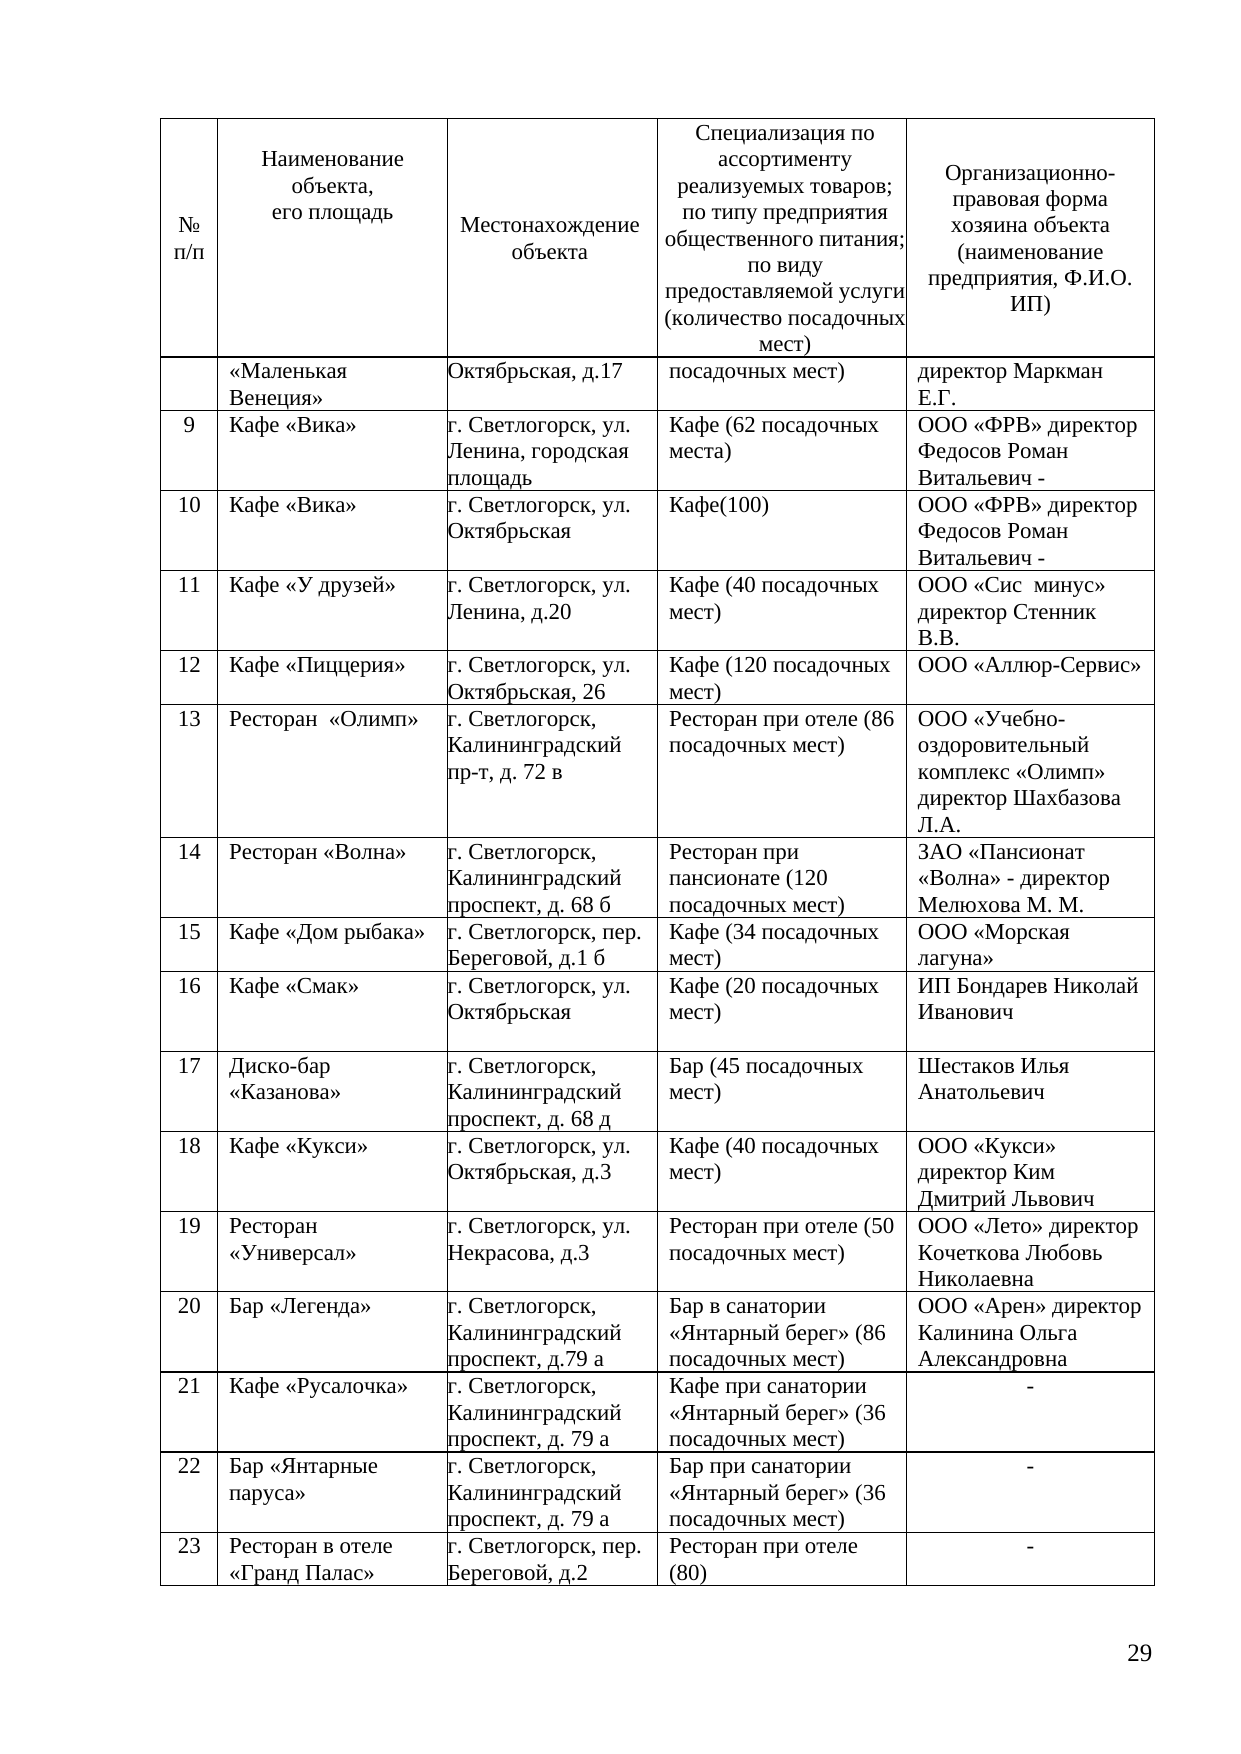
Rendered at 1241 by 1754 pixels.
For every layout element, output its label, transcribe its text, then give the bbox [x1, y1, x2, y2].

table_cell г. Светлогорск, Калининградский проспект, д. 79 а [448, 1453, 657, 1532]
table_cell г. Светлогорск, Калининградский проспект, д. 68 д [448, 1052, 657, 1131]
table_cell Кафе (40 посадочных мест) [658, 1132, 906, 1211]
table_cell г. Светлогорск, ул. Некрасова, д.3 [448, 1212, 657, 1291]
table_cell Ресторан при пансионате (120 посадочных мест) [658, 838, 906, 917]
table_cell г. Светлогорск, Калининградский пр-т, д. 72 в [448, 705, 657, 837]
table_cell ООО «Учебно-оздоровительный комплекс «Олимп» директор Шахбазова Л.А. [907, 705, 1154, 837]
table_cell Кафе «Пиццерия» [218, 651, 447, 704]
table_cell г. Светлогорск, ул. Октябрьская [448, 491, 657, 570]
table_cell ООО «Лето» директор Кочеткова Любовь Николаевна [907, 1212, 1154, 1291]
table_header Специализация по ассортименту реализуемых товаров; по типу предприятия общественного питания; по виду предоставляемой услуги (количество посадочных мест) [658, 119, 906, 356]
table_cell 13 [161, 705, 217, 837]
table_cell Ресторан «Волна» [218, 838, 447, 917]
table_header Наименование объекта, его площадь [218, 119, 447, 356]
table_cell ООО «Кукси» директор Ким Дмитрий Львович [907, 1132, 1154, 1211]
table_cell Кафе «Дом рыбака» [218, 918, 447, 971]
table_cell 22 [161, 1453, 217, 1532]
table_cell 21 [161, 1373, 217, 1451]
table_cell г. Светлогорск, ул. Ленина, д.20 [448, 571, 657, 650]
table_cell 8 [161, 358, 217, 410]
table_cell 23 [161, 1533, 217, 1585]
table_cell 17 [161, 1052, 217, 1131]
table_cell Ресторан при отеле (80) [658, 1533, 906, 1585]
table_cell 16 [161, 972, 217, 1051]
table_cell Кафе (34 посадочных мест) [658, 918, 906, 971]
table_cell Бар «Янтарные паруса» [218, 1453, 447, 1532]
table_cell 11 [161, 571, 217, 650]
table_cell Ресторан «Маленькая Венеция» [218, 358, 447, 410]
table_cell г. Светлогорск, Калининградский проспект, д. 79 а [448, 1373, 657, 1451]
table_cell Ресторан «Универсал» [218, 1212, 447, 1291]
table_cell 10 [161, 491, 217, 570]
table_cell г. Светлогорск, ул. Октябрьская, д.17 [448, 358, 657, 410]
table_cell Ресторан «Олимп» [218, 705, 447, 837]
table_cell Кафе(100) [658, 491, 906, 570]
table_cell ООО «Пикник» директор Маркман Е.Г. [907, 358, 1154, 410]
table_cell Шестаков Илья Анатольевич [907, 1052, 1154, 1131]
table_cell Кафе «Кукси» [218, 1132, 447, 1211]
table_cell г. Светлогорск, ул. Октябрьская [448, 972, 657, 1051]
table_cell Бар «Легенда» [218, 1292, 447, 1371]
table_cell Ресторан при отеле (50 посадочных мест) [658, 1212, 906, 1291]
table_cell Кафе «Вика» [218, 491, 447, 570]
table_cell Кафе «У друзей» [218, 571, 447, 650]
table_cell Ресторан в отеле «Гранд Палас» [218, 1533, 447, 1585]
table_cell - [907, 1373, 1154, 1451]
table_cell 20 [161, 1292, 217, 1371]
table_cell Кафе (62 посадочных места) [658, 411, 906, 490]
table_cell ООО «Морская лагуна» [907, 918, 1154, 971]
table_cell 18 [161, 1132, 217, 1211]
table_cell ЗАО «Пансионат «Волна» - директор Мелюхова М. М. [907, 838, 1154, 917]
table_cell г. Светлогорск, ул. Ленина, городская площадь [448, 411, 657, 490]
table_cell Кафе при санатории «Янтарный берег» (36 посадочных мест) [658, 1373, 906, 1451]
table_cell 15 [161, 918, 217, 971]
table_cell 19 [161, 1212, 217, 1291]
table_cell ООО «Сис минус» директор Стенник В.В. [907, 571, 1154, 650]
table_cell Бар в санатории «Янтарный берег» (86 посадочных мест) [658, 1292, 906, 1371]
table_cell Диско-бар «Казанова» [218, 1052, 447, 1131]
table_cell Ресторан при отеле (86 посадочных мест) [658, 705, 906, 837]
table_cell ООО «ФРВ» директор Федосов Роман Витальевич - [907, 411, 1154, 490]
table_cell Кафе (120 посадочных мест) [658, 651, 906, 704]
table_cell ИП Бондарев Николай Иванович [907, 972, 1154, 1051]
table_cell г. Светлогорск, пер. Береговой, д.2 [448, 1533, 657, 1585]
table_cell - [907, 1533, 1154, 1585]
table_header Местонахождение объекта [448, 119, 657, 356]
table_cell г. Светлогорск, ул. Октябрьская, 26 [448, 651, 657, 704]
table_cell г. Светлогорск, пер. Береговой, д.1 б [448, 918, 657, 971]
table_cell г. Светлогорск, Калининградский проспект, д.79 а [448, 1292, 657, 1371]
table_cell Кафе «Русалочка» [218, 1373, 447, 1451]
table_cell Бар (45 посадочных мест) [658, 1052, 906, 1131]
table_cell Ресторан (48 посадочных мест) [658, 358, 906, 410]
table_cell ООО «Арен» директор Калинина Ольга Александровна [907, 1292, 1154, 1371]
table_cell Кафе (20 посадочных мест) [658, 972, 906, 1051]
table_cell 14 [161, 838, 217, 917]
table_cell ООО «Аллюр-Сервис» [907, 651, 1154, 704]
table_cell Кафе (40 посадочных мест) [658, 571, 906, 650]
table_header № п/п [161, 119, 217, 356]
table_cell г. Светлогорск, Калининградский проспект, д. 68 б [448, 838, 657, 917]
table_cell 12 [161, 651, 217, 704]
table_header Организационно-правовая форма хозяина объекта (наименование предприятия, Ф.И.О. ИП) [907, 119, 1154, 356]
table_cell - [907, 1453, 1154, 1532]
table_cell Кафе «Вика» [218, 411, 447, 490]
table_cell г. Светлогорск, ул. Октябрьская, д.3 [448, 1132, 657, 1211]
table_cell Кафе «Смак» [218, 972, 447, 1051]
table_cell Бар при санатории «Янтарный берег» (36 посадочных мест) [658, 1453, 906, 1532]
table_cell 9 [161, 411, 217, 490]
table_cell ООО «ФРВ» директор Федосов Роман Витальевич - [907, 491, 1154, 570]
